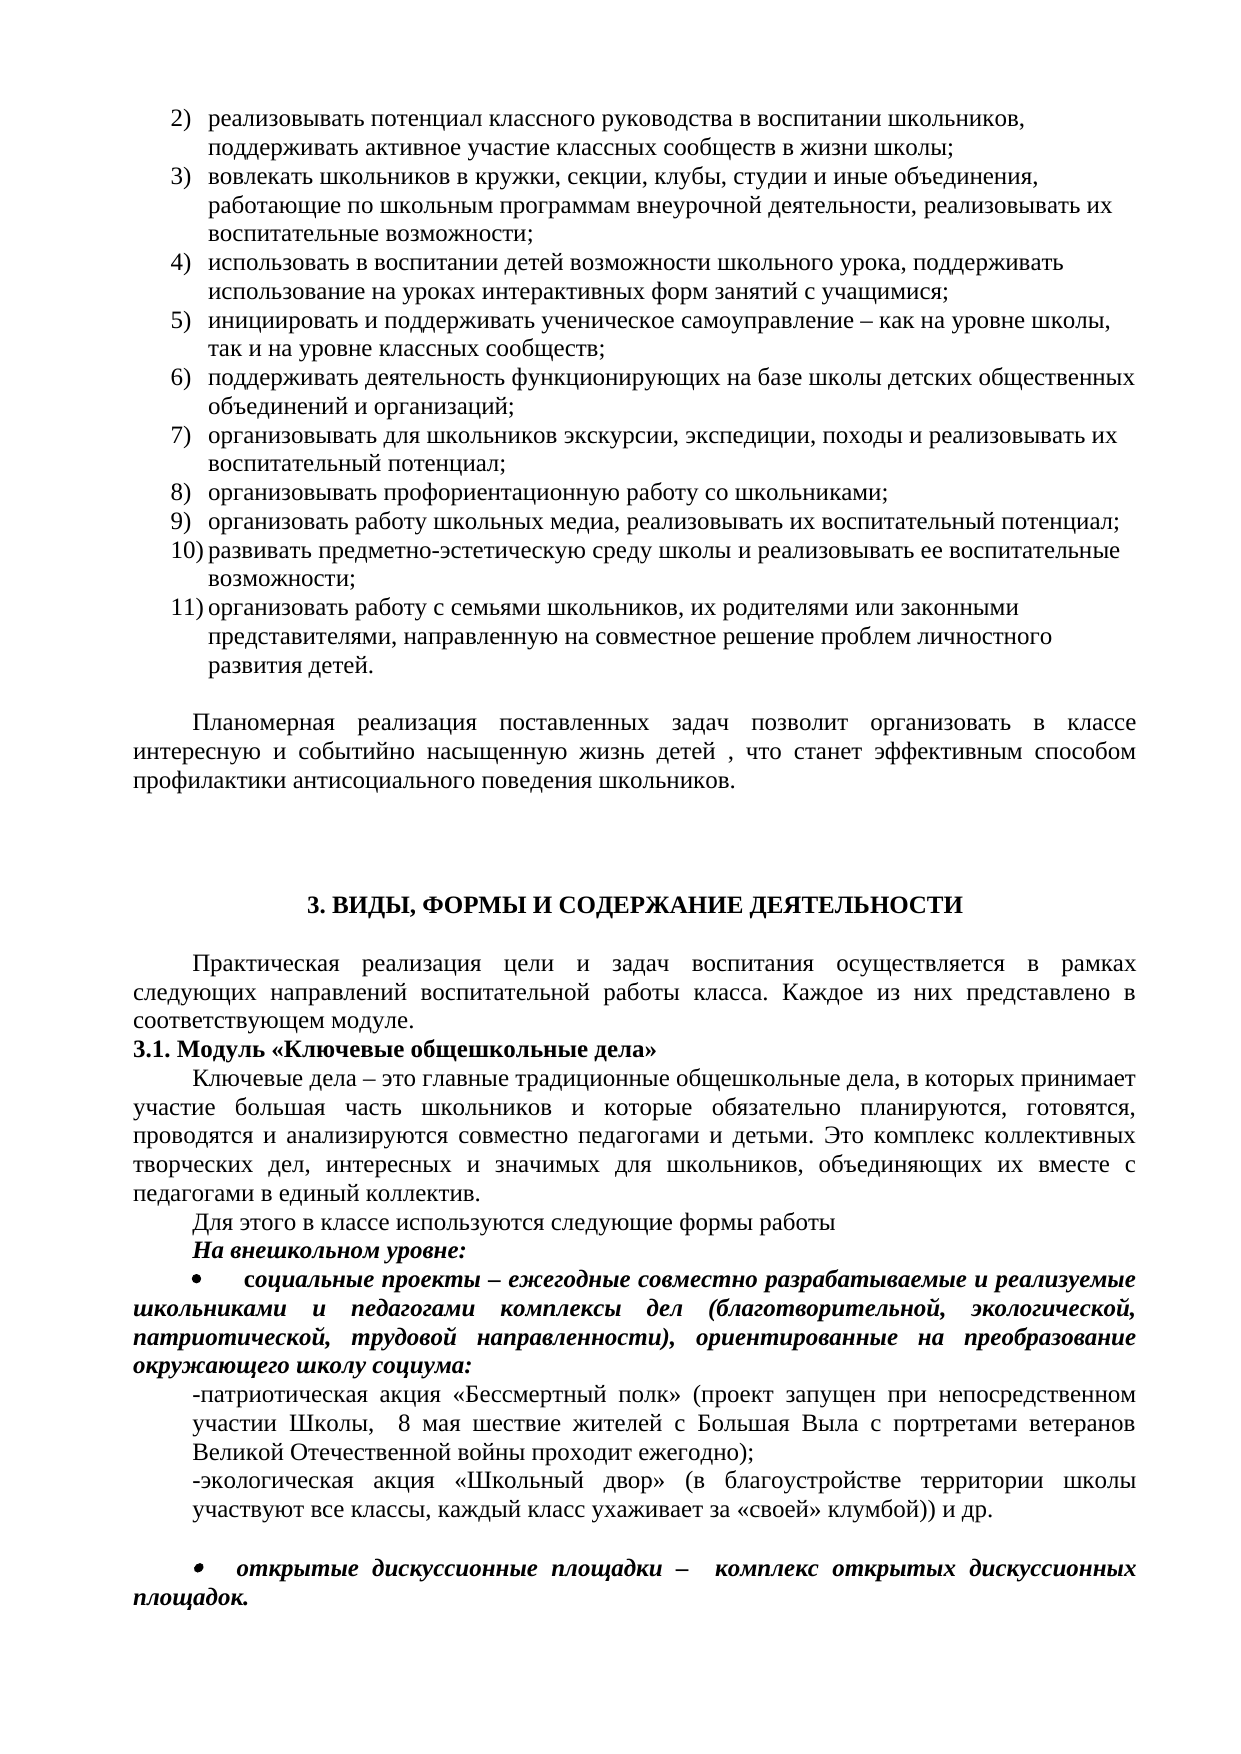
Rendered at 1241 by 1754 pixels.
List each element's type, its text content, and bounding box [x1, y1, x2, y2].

list использовать в воспитании детей возможности школьного урока, поддерживать использование на уроках интерактивных форм занятий с учащимися; [170, 247, 1137, 305]
text На внешкольном уровне: [133, 1235, 1137, 1264]
text 3.1. Модуль «Ключевые общешкольные дела» [133, 1034, 1137, 1063]
text Ключевые дела – это главные традиционные общешкольные дела, в которых принимает участие большая часть школьников и которые обязательно планируются, готовятся, проводятся и анализируются совместно педагогами и детьми. Это комплекс коллективных творческих дел, интересных и значимых для школьников, объединяющих их вместе с педагогами в единый коллектив. [133, 1063, 1137, 1207]
text Практическая реализация цели и задач воспитания осуществляется в рамках следующих направлений воспитательной работы класса. Каждое из них представлено в соответствующем модуле. [133, 948, 1137, 1034]
text Для этого в классе используются следующие формы работы [133, 1207, 1137, 1235]
list поддерживать деятельность функционирующих на базе школы детских общественных объединений и организаций; [170, 362, 1137, 420]
text 3. ВИДЫ, ФОРМЫ И СОДЕРЖАНИЕ ДЕЯТЕЛЬНОСТИ [133, 890, 1137, 919]
text -экологическая акция «Школьный двор» (в благоустройстве территории школы участвуют все классы, каждый класс ухаживает за «своей» клумбой)) и др. [192, 1465, 1137, 1523]
list развивать предметно-эстетическую среду школы и реализовывать ее воспитательные возможности; [170, 535, 1137, 592]
list реализовывать потенциал классного руководства в воспитании школьников, поддерживать активное участие классных сообществ в жизни школы; [170, 103, 1137, 161]
text Планомерная реализация поставленных задач позволит организовать в классе интересную и событийно насыщенную жизнь детей , что станет эффективным способом профилактики антисоциального поведения школьников. [133, 707, 1137, 793]
list инициировать и поддерживать ученическое самоуправление – как на уровне школы, так и на уровне классных сообществ; [170, 305, 1137, 362]
list социальные проекты – ежегодные совместно разрабатываемые и реализуемые школьниками и педагогами комплексы дел (благотворительной, экологической, патриотической, трудовой направленности), ориентированные на преобразование окружающего школу социума: [133, 1264, 1137, 1379]
list организовать работу школьных медиа, реализовывать их воспитательный потенциал; [170, 506, 1137, 535]
list организовывать для школьников экскурсии, экспедиции, походы и реализовывать их воспитательный потенциал; [170, 420, 1137, 477]
list организовать работу с семьями школьников, их родителями или законными представителями, направленную на совместное решение проблем личностного развития детей. [170, 592, 1137, 678]
list организовывать профориентационную работу со школьниками; [170, 477, 1108, 506]
list открытые дискуссионные площадки – комплекс открытых дискуссионных площадок. [133, 1553, 1137, 1611]
text -патриотическая акция «Бессмертный полк» (проект запущен при непосредственном участии Школы, 8 мая шествие жителей с Большая Выла с портретами ветеранов Великой Отечественной войны проходит ежегодно); [192, 1379, 1137, 1465]
list вовлекать школьников в кружки, секции, клубы, студии и иные объединения, работающие по школьным программам внеурочной деятельности, реализовывать их воспитательные возможности; [170, 161, 1137, 247]
